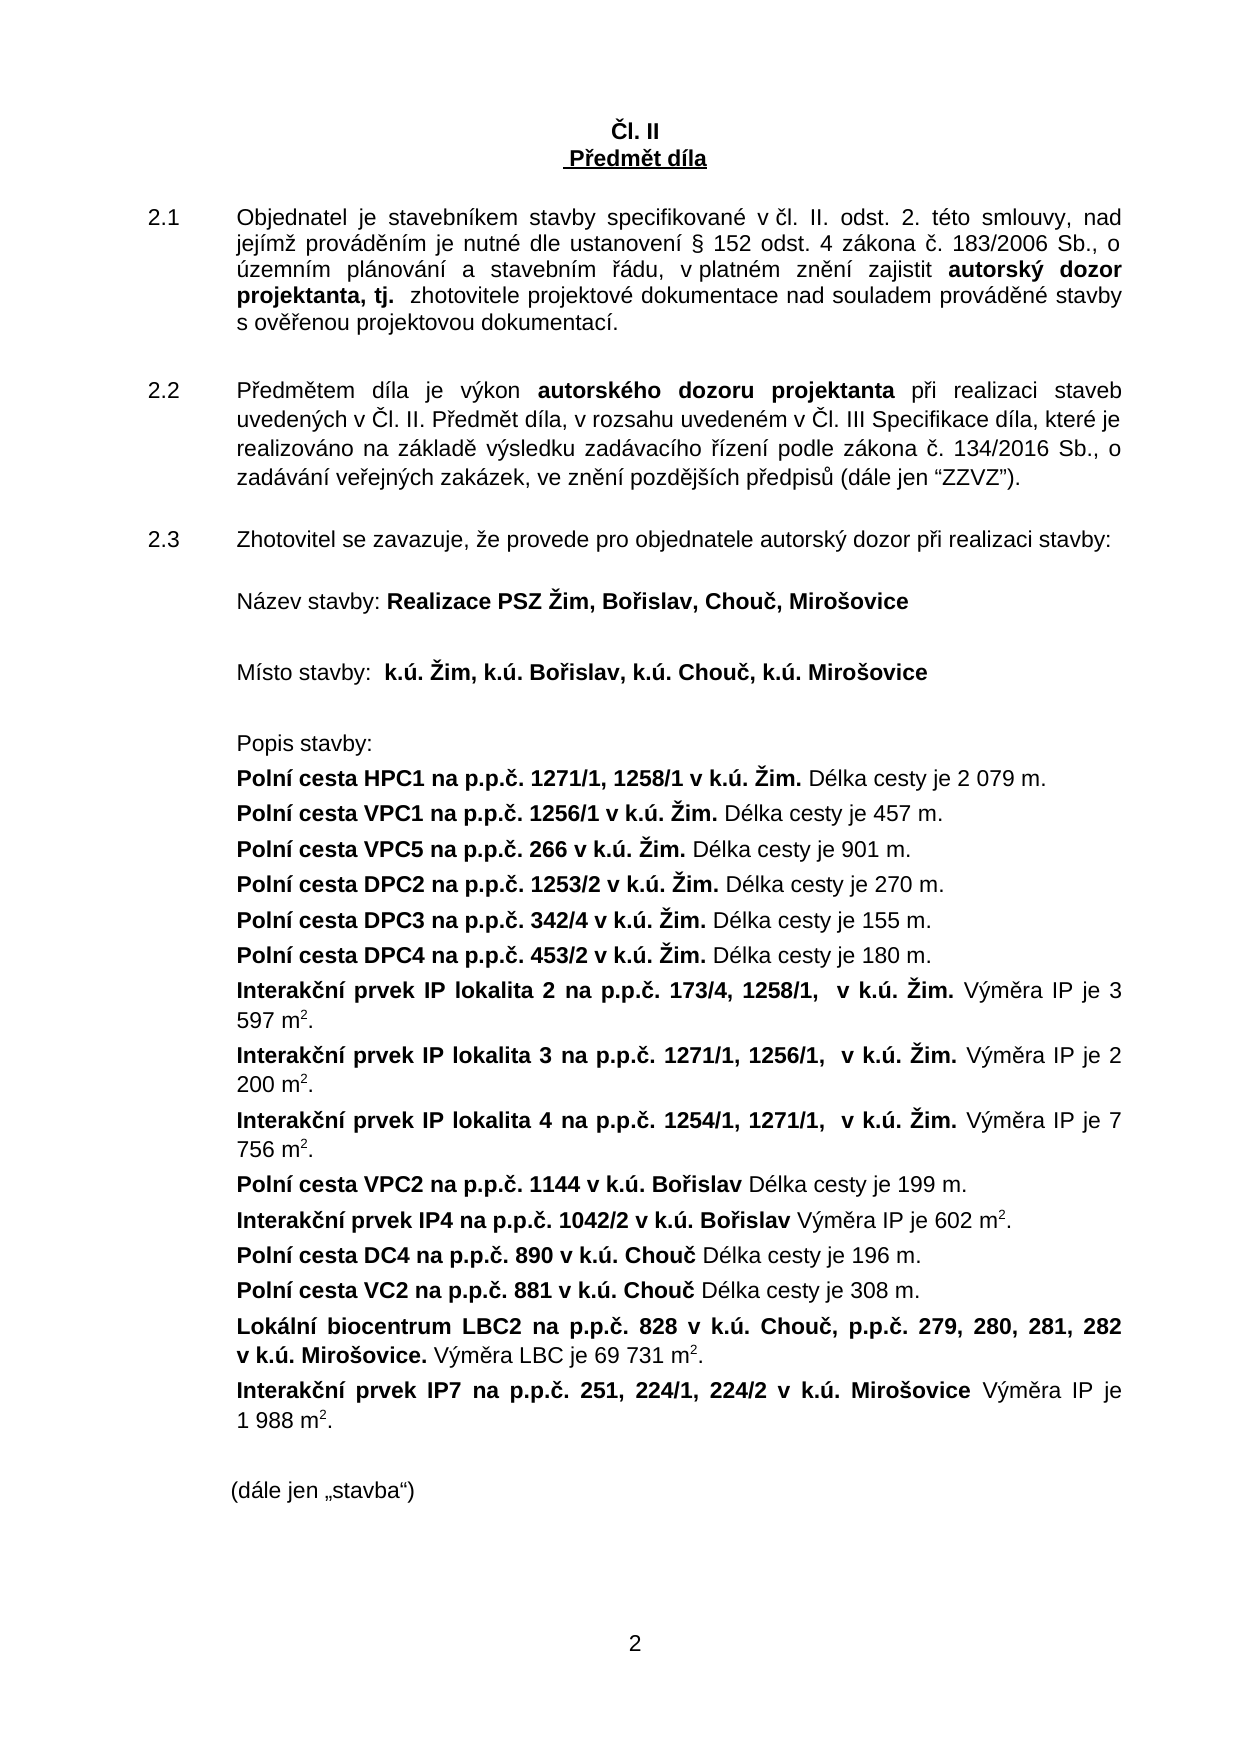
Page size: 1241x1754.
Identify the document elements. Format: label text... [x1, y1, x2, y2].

text Popis stavby: [192, 727, 1122, 756]
text Interakční prvek IP7 na p.p.č. 251, 224/1, 224/2 v k.ú. Mirošovice Výměra IP je 1 988 m2. [236, 1375, 1122, 1433]
text Předmět díla [148, 144, 1122, 171]
text Polní cesta DC4 na p.p.č. 890 v k.ú. Chouč Délka cesty je 196 m. [192, 1239, 1122, 1268]
text Interakční prvek IP lokalita 2 na p.p.č. 173/4, 1258/1, v k.ú. Žim. Výměra IP je 3 597 m2. [236, 975, 1122, 1033]
text Místo stavby: k.ú. Žim, k.ú. Bořislav, k.ú. Chouč, k.ú. Mirošovice [192, 656, 1122, 685]
text Polní cesta DPC2 na p.p.č. 1253/2 v k.ú. Žim. Délka cesty je 270 m. [192, 868, 1122, 898]
list Předmětem díla je výkon autorského dozoru projektanta při realizaci staveb uvedených v Čl. II. Předmět díla, v rozsahu uvedeném v Čl. III Specifikace díla, které je realizováno na základě výsledku zadávacího řízení podle zákona č. 134/2016 Sb., o zadávání veřejných zakázek, ve znění pozdějších předpisů (dále jen “ZZVZ”). [148, 374, 1122, 491]
text Název stavby: Realizace PSZ Žim, Bořislav, Chouč, Mirošovice [236, 585, 1122, 614]
text Interakční prvek IP lokalita 3 na p.p.č. 1271/1, 1256/1, v k.ú. Žim. Výměra IP je 2 200 m2. [236, 1039, 1122, 1098]
text Polní cesta HPC1 na p.p.č. 1271/1, 1258/1 v k.ú. Žim. Délka cesty je 2 079 m. [192, 762, 1122, 791]
text Polní cesta DPC4 na p.p.č. 453/2 v k.ú. Žim. Délka cesty je 180 m. [192, 939, 1122, 968]
list Zhotovitel se zavazuje, že provede pro objednatele autorský dozor při realizaci stavby: [148, 523, 1122, 552]
text Polní cesta VPC5 na p.p.č. 266 v k.ú. Žim. Délka cesty je 901 m. [192, 833, 1122, 862]
text Lokální biocentrum LBC2 na p.p.č. 828 v k.ú. Chouč, p.p.č. 279, 280, 281, 282 v k.ú. Mirošovice. Výměra LBC je 69 731 m2. [236, 1310, 1122, 1368]
list Objednatel je stavebníkem stavby specifikované v čl. II. odst. 2. této smlouvy, nad jejímž prováděním je nutné dle ustanovení § 152 odst. 4 zákona č. 183/2006 Sb., o územním plánování a stavebním řádu, v platném znění zajistit autorský dozor projektanta, tj. zhotovitele projektové dokumentace nad souladem prováděné stavby s ověřenou projektovou dokumentací. [148, 203, 1122, 335]
text Čl. II [148, 118, 1122, 144]
text Polní cesta DPC3 na p.p.č. 342/4 v k.ú. Žim. Délka cesty je 155 m. [192, 904, 1122, 933]
text Interakční prvek IP4 na p.p.č. 1042/2 v k.ú. Bořislav Výměra IP je 602 m2. [192, 1204, 1122, 1233]
text Polní cesta VPC2 na p.p.č. 1144 v k.ú. Bořislav Délka cesty je 199 m. [192, 1168, 1122, 1198]
text Polní cesta VC2 na p.p.č. 881 v k.ú. Chouč Délka cesty je 308 m. [192, 1275, 1122, 1304]
text (dále jen „stavba“) [148, 1475, 1122, 1504]
text Interakční prvek IP lokalita 4 na p.p.č. 1254/1, 1271/1, v k.ú. Žim. Výměra IP je 7 756 m2. [236, 1104, 1122, 1162]
text Polní cesta VPC1 na p.p.č. 1256/1 v k.ú. Žim. Délka cesty je 457 m. [192, 798, 1122, 827]
